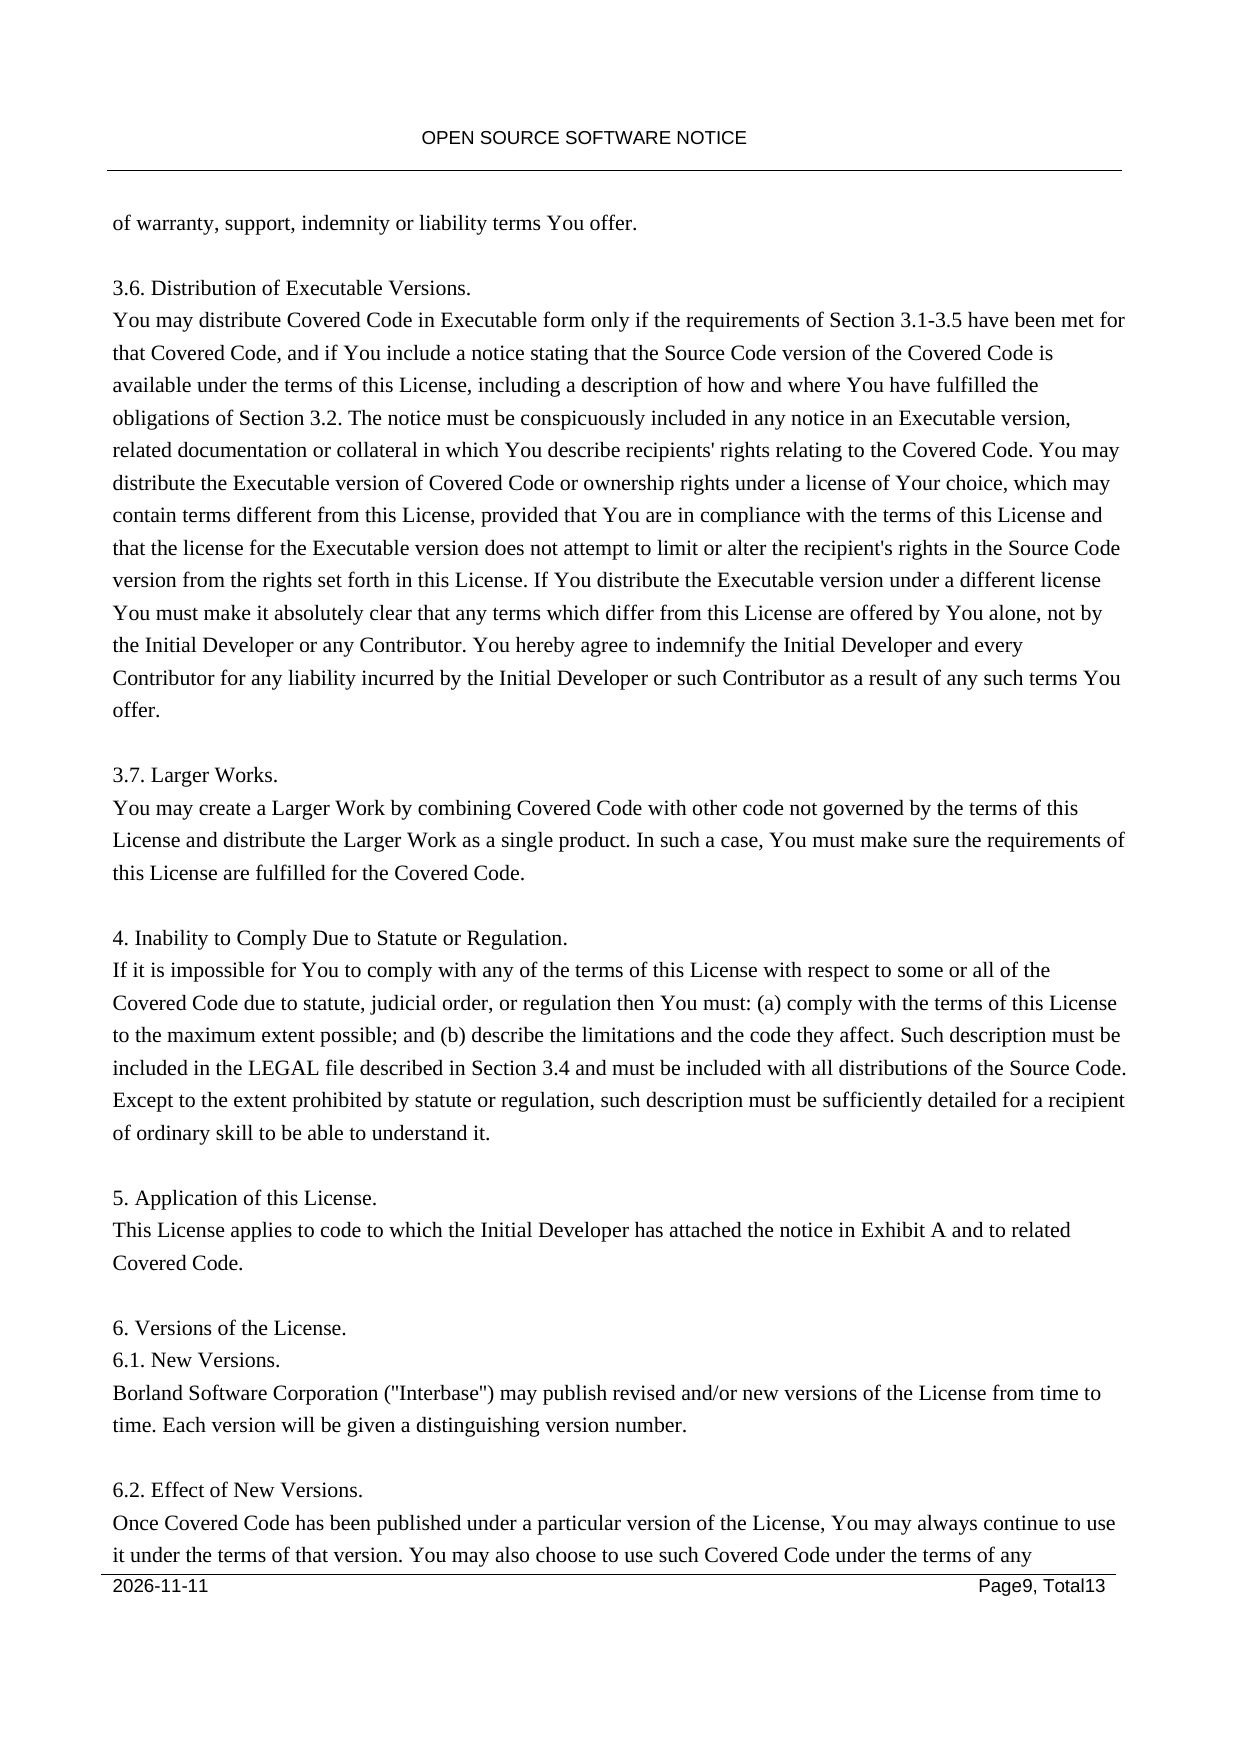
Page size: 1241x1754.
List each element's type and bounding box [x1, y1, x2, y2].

text [112, 206, 1128, 1571]
